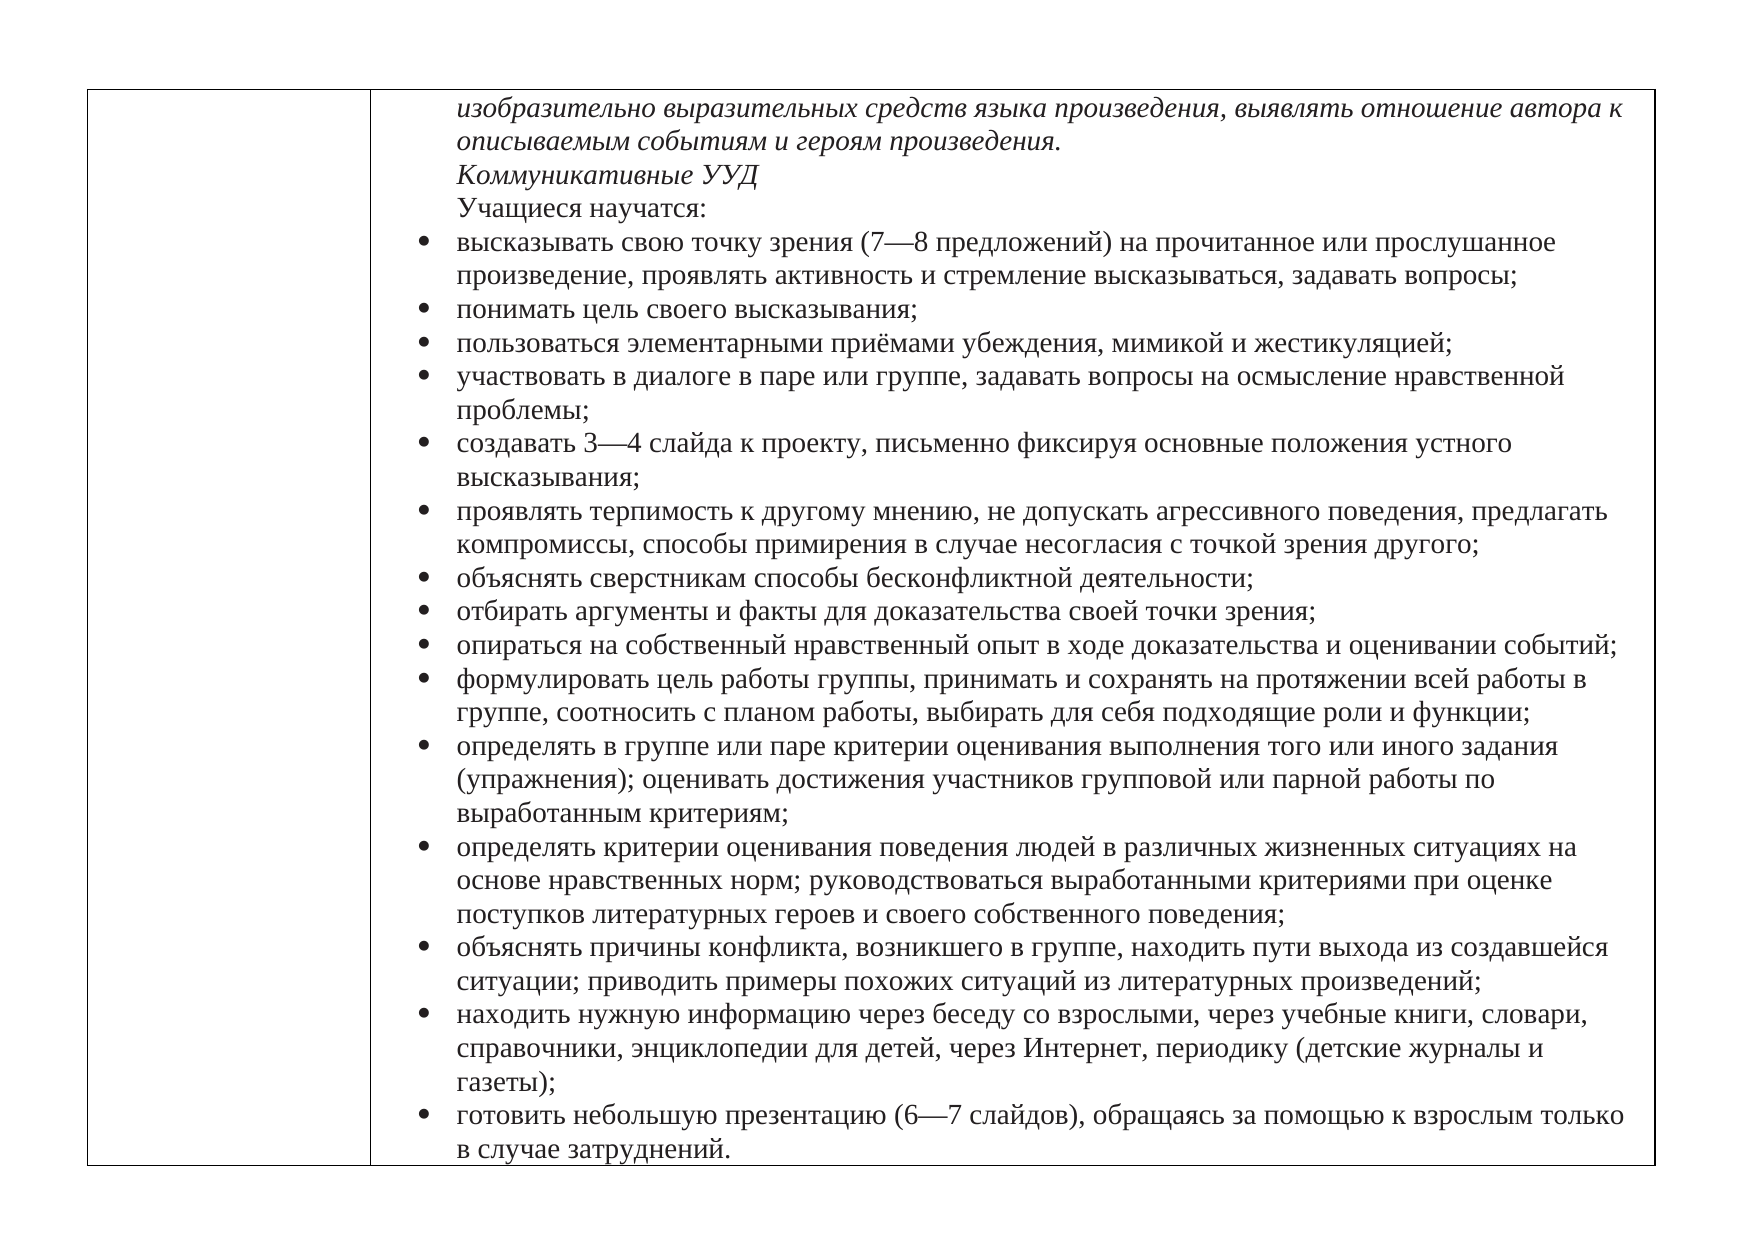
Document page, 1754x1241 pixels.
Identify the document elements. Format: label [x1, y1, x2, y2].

table_cell [88, 90, 370, 1164]
table_cell [371, 90, 1654, 1164]
